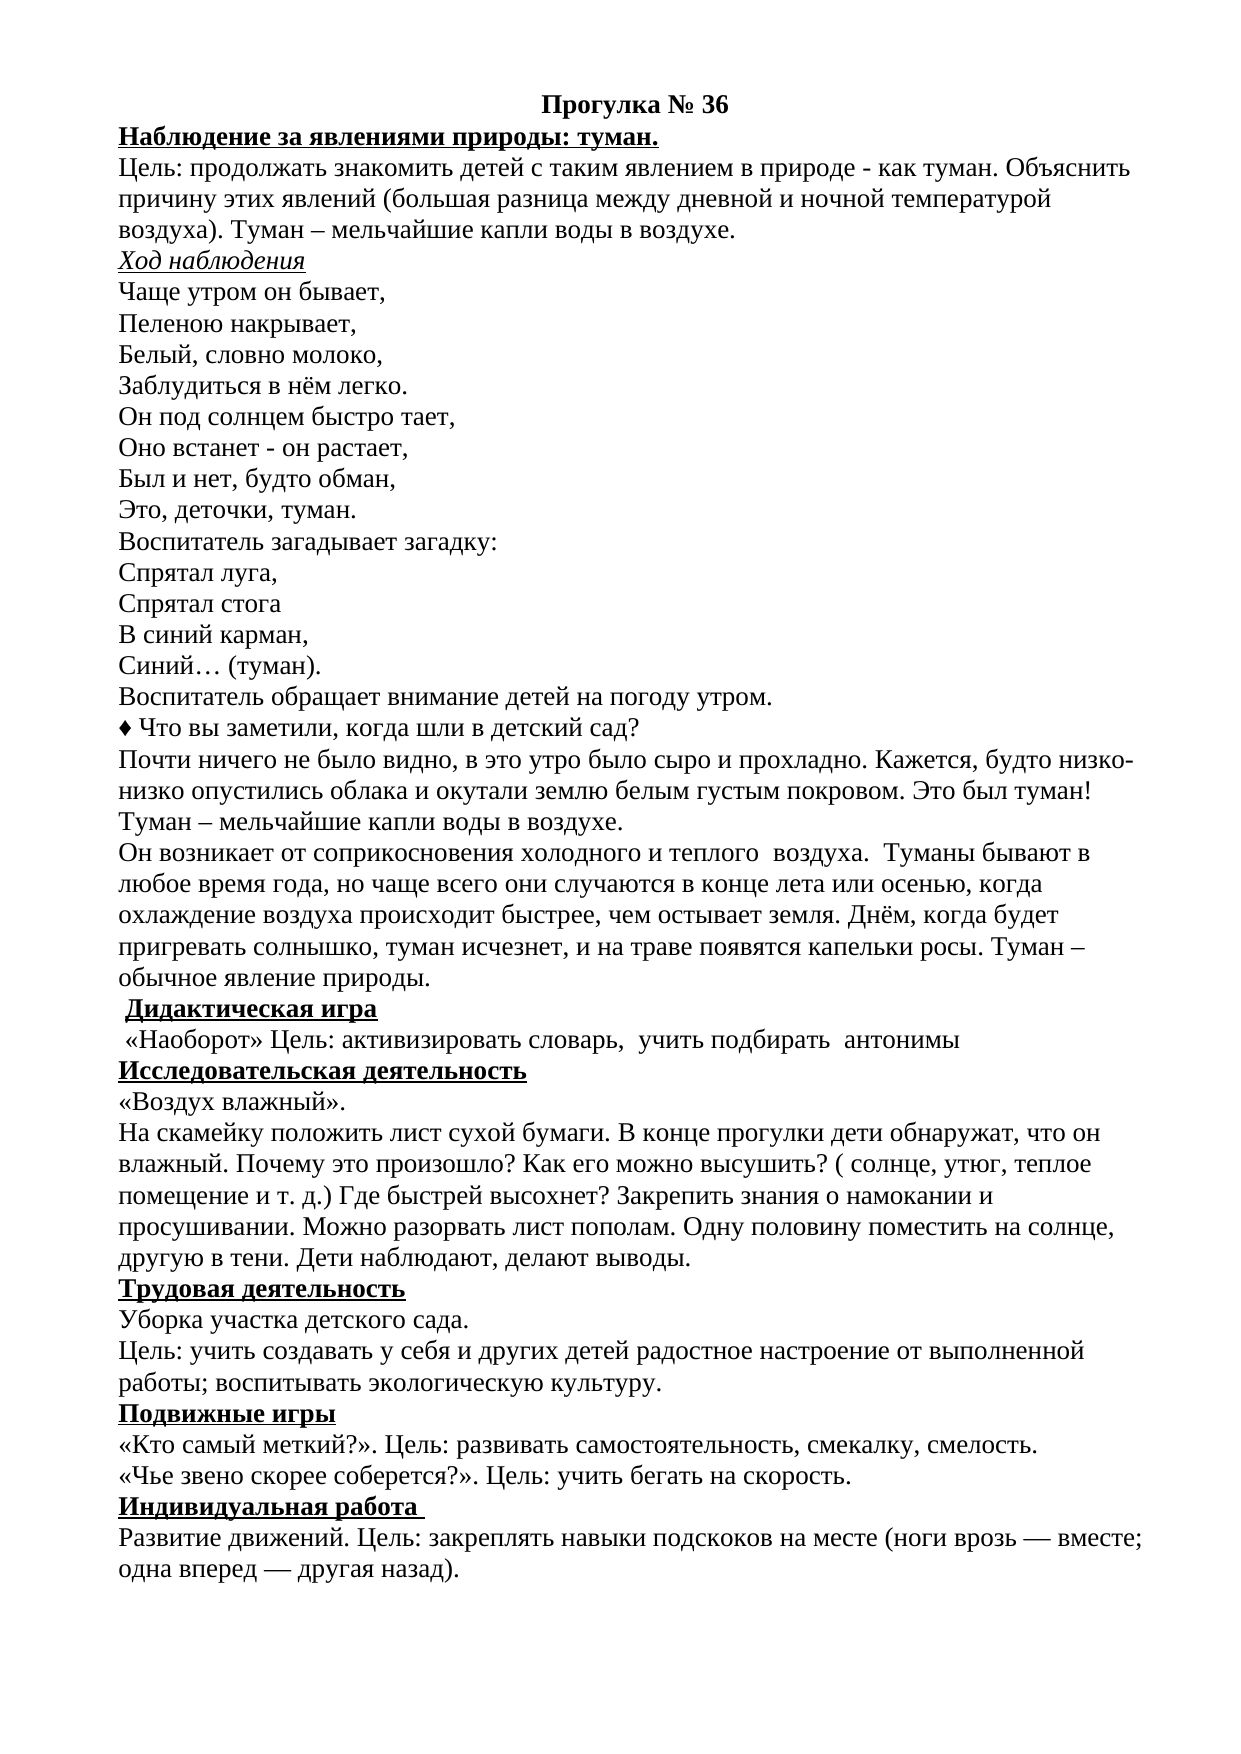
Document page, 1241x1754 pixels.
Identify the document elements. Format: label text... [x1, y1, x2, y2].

text Он возникает от соприкосновения холодного и теплого воздуха. Туманы бывают в любое время года, но чаще всего они случаются в конце лета или осенью, когда охлаждение воздуха происходит быстрее, чем остывает земля. Днём, когда будет пригревать солнышко, туман исчезнет, и на траве появятся капельки росы. Туман – обычное явление природы. [118, 836, 1152, 992]
text Почти ничего не было видно, в это утро было сыро и прохладно. Кажется, будто низко-низко опустились облака и окутали землю белым густым покровом. Это был туман! Туман – мельчайшие капли воды в воздухе. [118, 743, 1152, 836]
text «Наоборот» Цель: активизировать словарь, учить подбирать антонимы [118, 1023, 1152, 1054]
text Развитие движений. Цель: закреплять навыки подскоков на месте (ноги врозь — вместе; одна вперед — другая назад). [118, 1521, 1152, 1584]
text Дидактическая игра [118, 992, 1152, 1023]
text Синий… (туман). [118, 649, 1152, 680]
text Воспитатель загадывает загадку: [118, 525, 1152, 556]
text В синий карман, [118, 618, 1152, 649]
text Уборка участка детского сада. [118, 1303, 1152, 1334]
text «Чье звено скорее соберется?». Цель: учить бегать на скорость. [118, 1459, 1152, 1490]
text ♦ Что вы заметили, когда шли в детский сад? [118, 712, 1152, 743]
text Подвижные игры [118, 1397, 1152, 1428]
text «Воздух влажный». [118, 1085, 1152, 1116]
text Цель: учить создавать у себя и других детей радостное настроение от выполненной работы; воспитывать экологическую культуру. [118, 1334, 1152, 1397]
text Воспитатель обращает внимание детей на погоду утром. [118, 680, 1152, 712]
text Прогулка № 36 [118, 89, 1152, 120]
text Чаще утром он бывает, Пеленою накрывает, Белый, словно молоко, Заблудиться в нём легко. Он под солнцем быстро тает, Оно встанет - он растает, Был и нет, будто обман, Это, деточки, туман. [118, 276, 1152, 525]
text Цель: продолжать знакомить детей с таким явлением в природе - как туман. Объяснить причину этих явлений (большая разница между дневной и ночной температурой воздуха). Туман – мельчайшие капли воды в воздухе. [118, 151, 1152, 244]
text Трудовая деятельность [118, 1272, 1152, 1303]
text Ход наблюдения [118, 244, 1152, 276]
text Исследовательская деятельность [118, 1054, 1152, 1085]
text «Кто самый меткий?». Цель: развивать самостоятельность, смекалку, смелость. [118, 1428, 1152, 1459]
text На скамейку положить лист сухой бумаги. В конце прогулки дети обнаружат, что он влажный. Почему это произошло? Как его можно высушить? ( солнце, утюг, теплое помещение и т. д.) Где быстрей высохнет? Закрепить знания о намокании и просушивании. Можно разорвать лист пополам. Одну половину поместить на солнце, другую в тени. Дети наблюдают, делают выводы. [118, 1116, 1152, 1272]
text Спрятал луга, [118, 556, 1152, 587]
text Индивидуальная работа [118, 1490, 1152, 1521]
text Наблюдение за явлениями природы: туман. [118, 120, 1152, 151]
text Спрятал стога [118, 587, 1152, 618]
